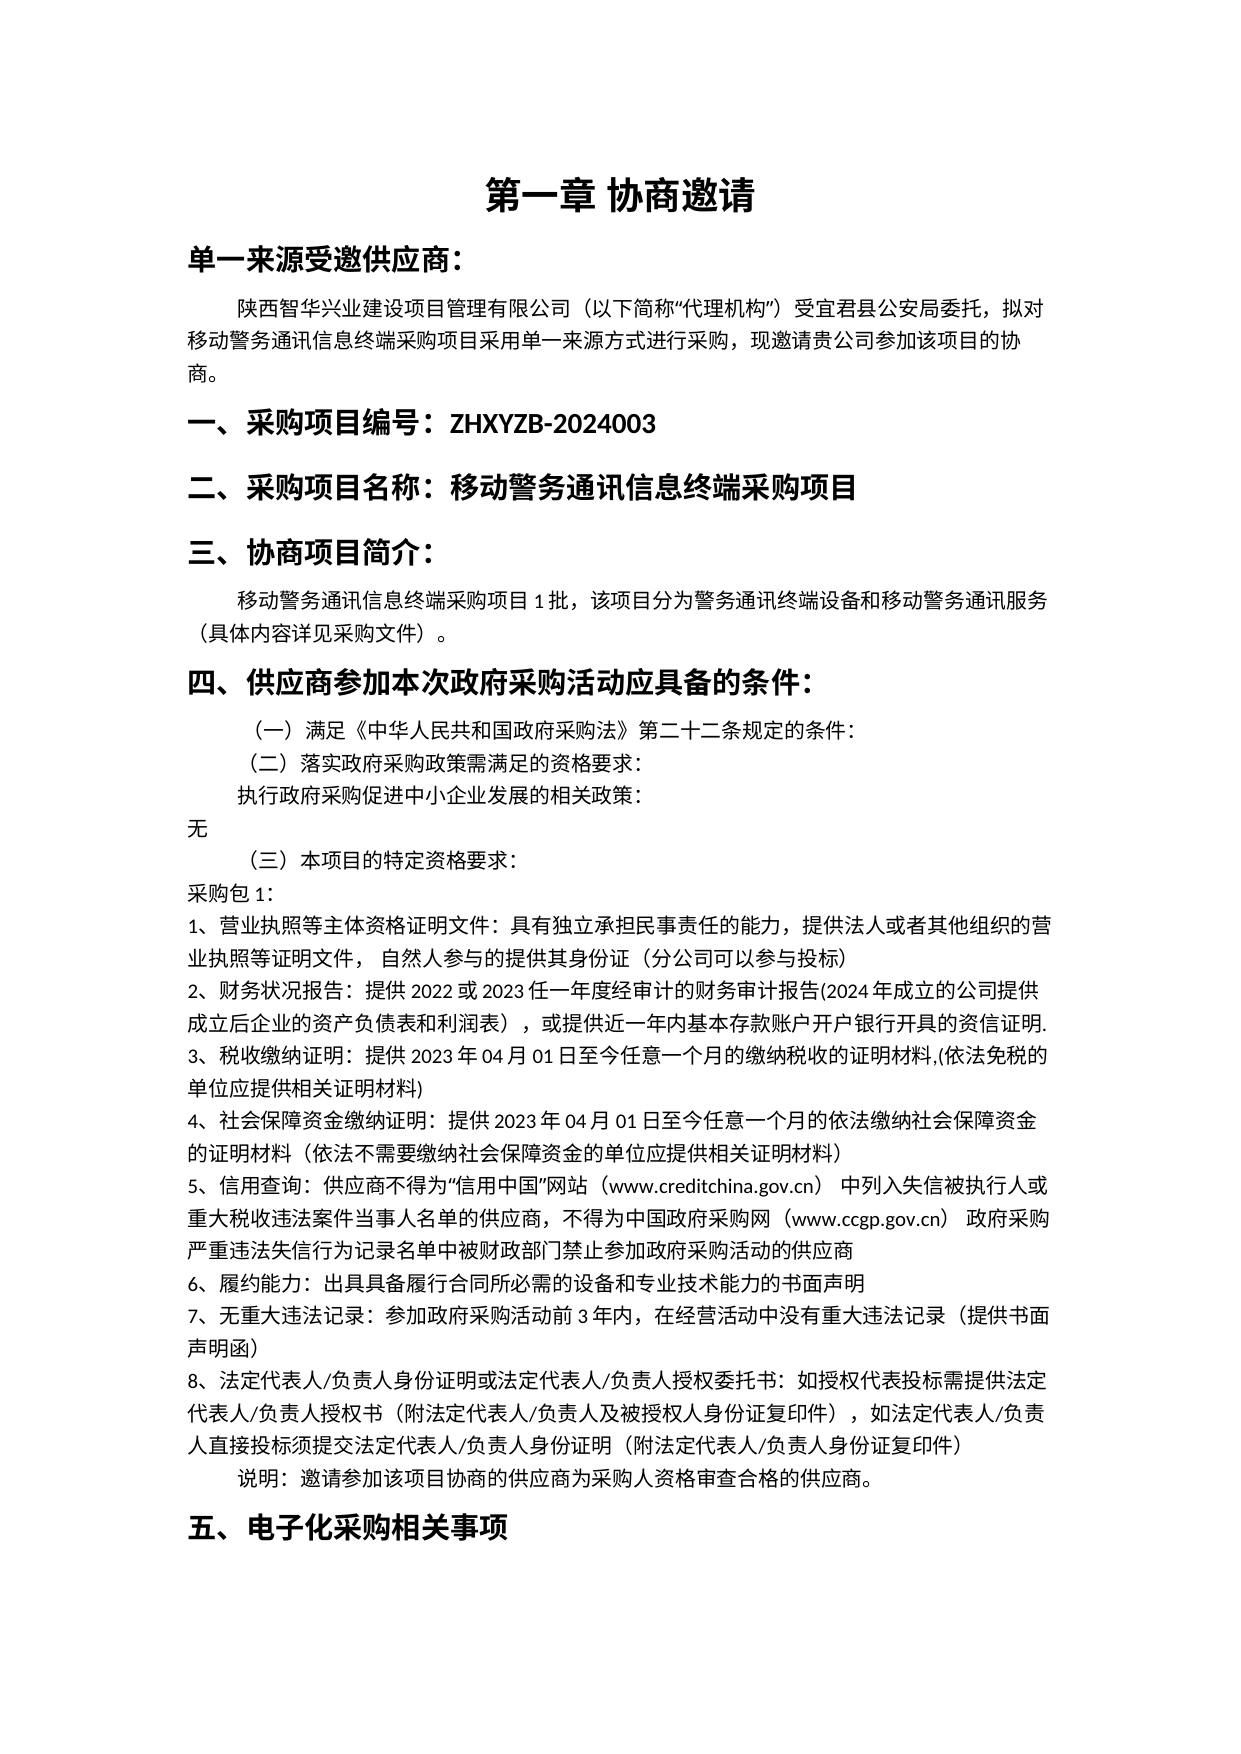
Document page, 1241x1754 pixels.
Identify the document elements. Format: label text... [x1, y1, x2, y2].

text 3、税收缴纳证明：提供2023年04月01日至今任意一个月的缴纳税收的证明材料,(依法免税的单位应提供相关证明材料) [187, 1039, 1053, 1104]
text 1、营业执照等主体资格证明文件：具有独立承担民事责任的能力，提供法人或者其他组织的营业执照等证明文件， 自然人参与的提供其身份证（分公司可以参与投标） [187, 909, 1053, 974]
text （一）满足《中华人民共和国政府采购法》第二十二条规定的条件： [187, 714, 1053, 747]
text 执行政府采购促进中小企业发展的相关政策： [187, 779, 1053, 812]
text 第一章 协商邀请 [187, 162, 1053, 227]
text 说明：邀请参加该项目协商的供应商为采购人资格审查合格的供应商。 [187, 1462, 1053, 1494]
text 陕西智华兴业建设项目管理有限公司（以下简称“代理机构”）受宜君县公安局委托，拟对移动警务通讯信息终端采购项目采用单一来源方式进行采购，现邀请贵公司参加该项目的协商。 [187, 292, 1053, 389]
text （三）本项目的特定资格要求： [187, 844, 1053, 877]
text 7、无重大违法记录：参加政府采购活动前3年内，在经营活动中没有重大违法记录（提供书面声明函） [187, 1299, 1053, 1364]
text 8、法定代表人/负责人身份证明或法定代表人/负责人授权委托书：如授权代表投标需提供法定代表人/负责人授权书（附法定代表人/负责人及被授权人身份证复印件），如法定代表人/负责人直接投标须提交法定代表人/负责人身份证明（附法定代表人/负责人身份证复印件） [187, 1364, 1053, 1462]
text 一、采购项目编号：ZHXYZB-2024003 [187, 389, 1053, 454]
text 4、社会保障资金缴纳证明：提供2023年04月01日至今任意一个月的依法缴纳社会保障资金的证明材料（依法不需要缴纳社会保障资金的单位应提供相关证明材料） [187, 1104, 1053, 1169]
text 6、履约能力：出具具备履行合同所必需的设备和专业技术能力的书面声明 [187, 1267, 1053, 1299]
text 二、采购项目名称：移动警务通讯信息终端采购项目 [187, 454, 1053, 519]
text 五、电子化采购相关事项 [187, 1494, 1053, 1559]
text 2、财务状况报告：提供2022或2023任一年度经审计的财务审计报告(2024年成立的公司提供成立后企业的资产负债表和利润表），或提供近一年内基本存款账户开户银行开具的资信证明. [187, 974, 1053, 1039]
text 无 [187, 812, 1053, 844]
text 移动警务通讯信息终端采购项目1批，该项目分为警务通讯终端设备和移动警务通讯服务（具体内容详见采购文件）。 [187, 584, 1053, 649]
text 三、协商项目简介： [187, 519, 1053, 584]
text 单一来源受邀供应商： [187, 227, 1053, 292]
text 四、供应商参加本次政府采购活动应具备的条件： [187, 649, 1053, 714]
text （二）落实政府采购政策需满足的资格要求： [187, 747, 1053, 779]
text 采购包1： [187, 877, 1053, 909]
text 5、信用查询：供应商不得为“信用中国”网站（www.creditchina.gov.cn） 中列入失信被执行人或重大税收违法案件当事人名单的供应商，不得为中国政府采购网（www.ccgp.gov.cn） 政府采购严重违法失信行为记录名单中被财政部门禁止参加政府采购活动的供应商 [187, 1169, 1053, 1267]
